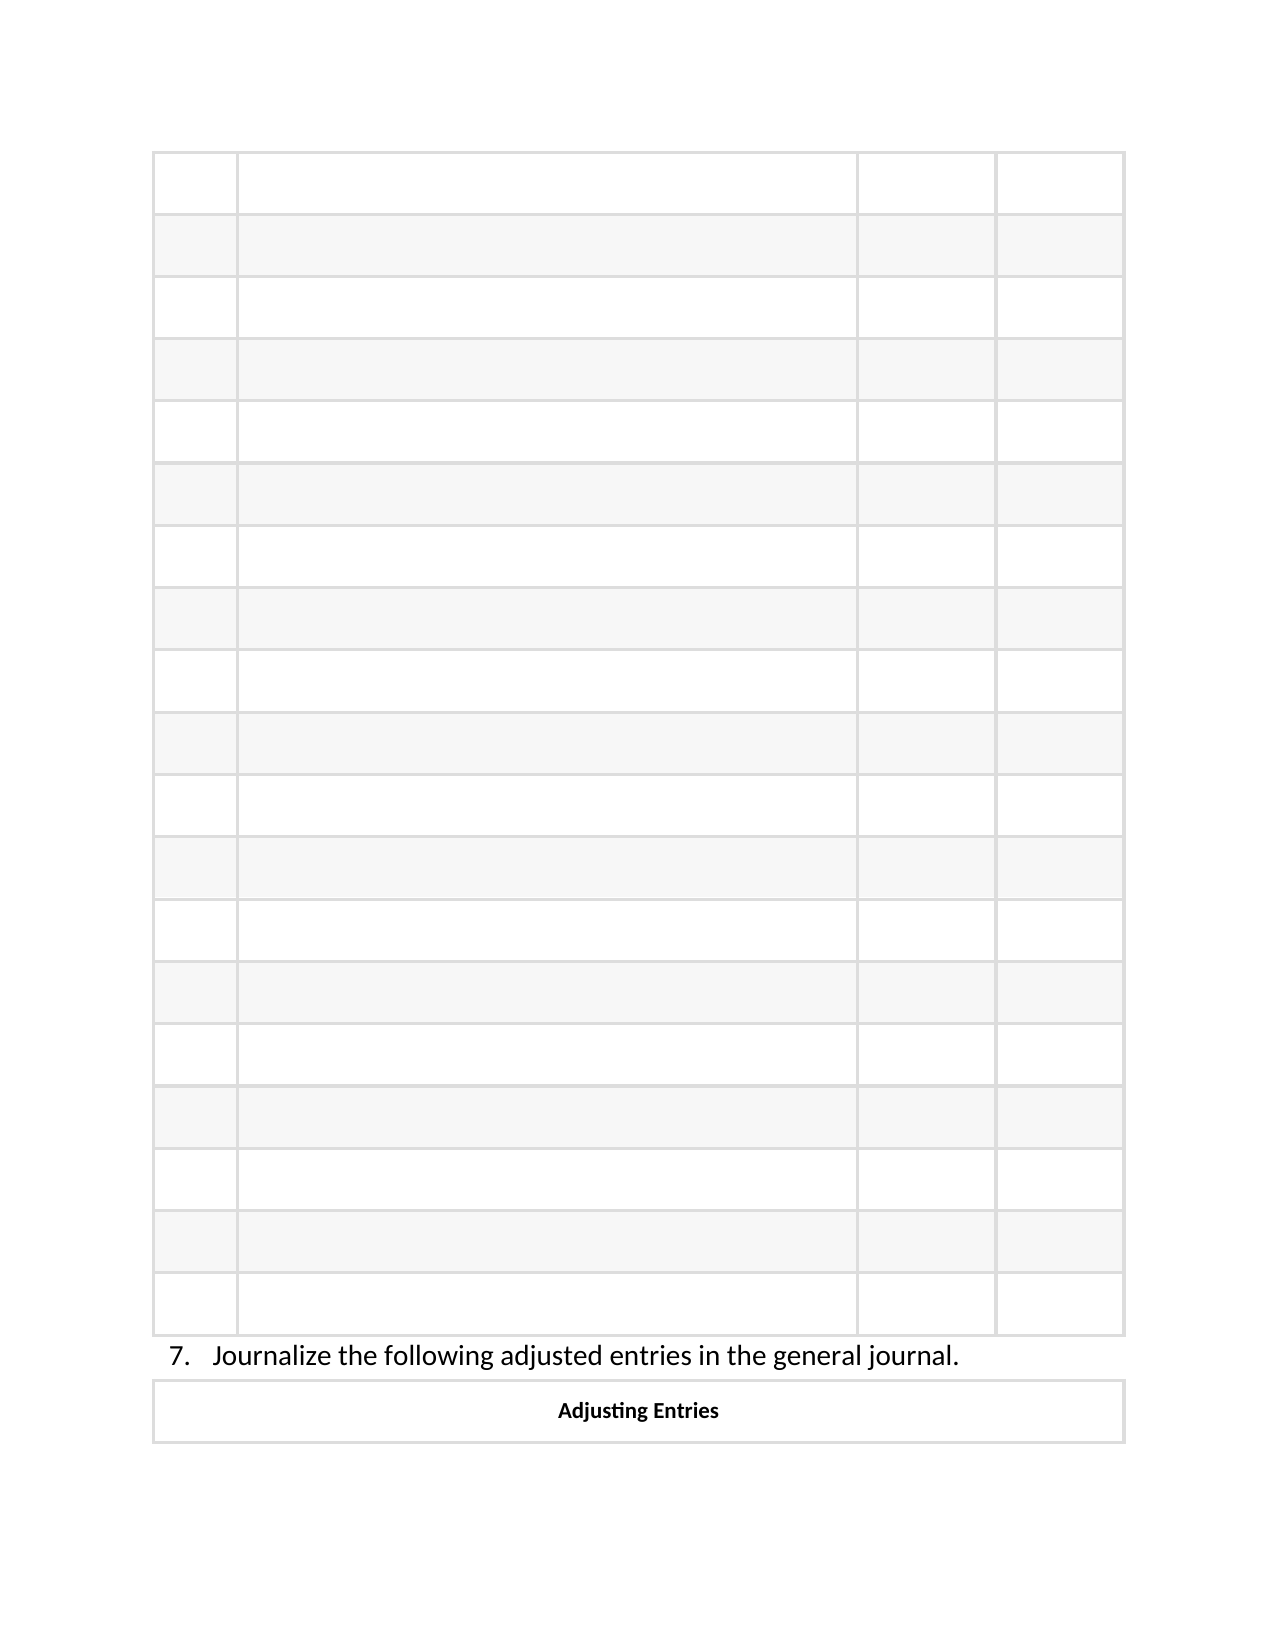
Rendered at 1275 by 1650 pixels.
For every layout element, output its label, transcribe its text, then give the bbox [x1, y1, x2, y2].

table_cell [155, 1212, 236, 1271]
table_cell [998, 901, 1122, 960]
table_cell [998, 714, 1122, 773]
table_cell [998, 278, 1122, 337]
table_cell [998, 651, 1122, 711]
table_cell [239, 340, 856, 399]
table_cell [998, 1274, 1122, 1333]
table_cell [239, 1088, 856, 1147]
table_cell [239, 651, 856, 711]
table_cell [239, 1150, 856, 1209]
table_cell [998, 963, 1122, 1022]
table_cell [155, 776, 236, 835]
table_cell [998, 216, 1122, 275]
table_cell [239, 465, 856, 524]
table_cell [155, 278, 236, 337]
table_cell [859, 1150, 994, 1209]
table_cell [155, 465, 236, 524]
table_cell [859, 1212, 994, 1271]
table_cell [859, 776, 994, 835]
table_cell [859, 1088, 994, 1147]
table_cell [859, 714, 994, 773]
table_cell [859, 1274, 994, 1333]
table_cell [998, 340, 1122, 399]
table_cell [155, 1088, 236, 1147]
table_cell [998, 776, 1122, 835]
table_cell [239, 154, 856, 213]
table_cell [998, 527, 1122, 586]
table_cell [239, 1212, 856, 1271]
table_cell [998, 838, 1122, 897]
table_cell [155, 1150, 236, 1209]
table_cell [998, 1212, 1122, 1271]
table_cell [239, 527, 856, 586]
table_cell [155, 527, 236, 586]
table_cell [859, 838, 994, 897]
table_cell [859, 465, 994, 524]
table_cell [859, 278, 994, 337]
table_cell [859, 589, 994, 648]
table_cell [239, 589, 856, 648]
table_cell [859, 651, 994, 711]
table_cell [859, 527, 994, 586]
table_cell [239, 901, 856, 960]
table_cell [859, 1025, 994, 1084]
table_cell [998, 154, 1122, 213]
table_cell [155, 154, 236, 213]
table_cell [239, 216, 856, 275]
table_cell [155, 651, 236, 711]
table_cell [239, 278, 856, 337]
table_cell [998, 1025, 1122, 1084]
table_cell [239, 776, 856, 835]
table_cell [155, 838, 236, 897]
table_cell [155, 340, 236, 399]
list Journalize the following adjusted entries in the general journal. [169, 1337, 1123, 1372]
table_cell [859, 216, 994, 275]
table_cell [239, 1274, 856, 1333]
table_cell [859, 963, 994, 1022]
table_cell [155, 402, 236, 461]
table_cell [859, 402, 994, 461]
table_cell [155, 1274, 236, 1333]
table_cell [155, 216, 236, 275]
table_cell [239, 714, 856, 773]
table_cell [998, 589, 1122, 648]
table_cell [155, 1025, 236, 1084]
table_cell [239, 838, 856, 897]
table_cell [239, 963, 856, 1022]
table_cell [239, 402, 856, 461]
table_cell [155, 901, 236, 960]
table_cell [998, 402, 1122, 461]
table_cell [998, 1088, 1122, 1147]
table_cell [155, 963, 236, 1022]
table_header Adjusting Entries [155, 1382, 1122, 1441]
table_cell [859, 901, 994, 960]
table_cell [859, 154, 994, 213]
table_cell [155, 714, 236, 773]
table_cell [239, 1025, 856, 1084]
table_cell [155, 589, 236, 648]
table_cell [998, 1150, 1122, 1209]
table_cell [998, 465, 1122, 524]
table_cell [859, 340, 994, 399]
